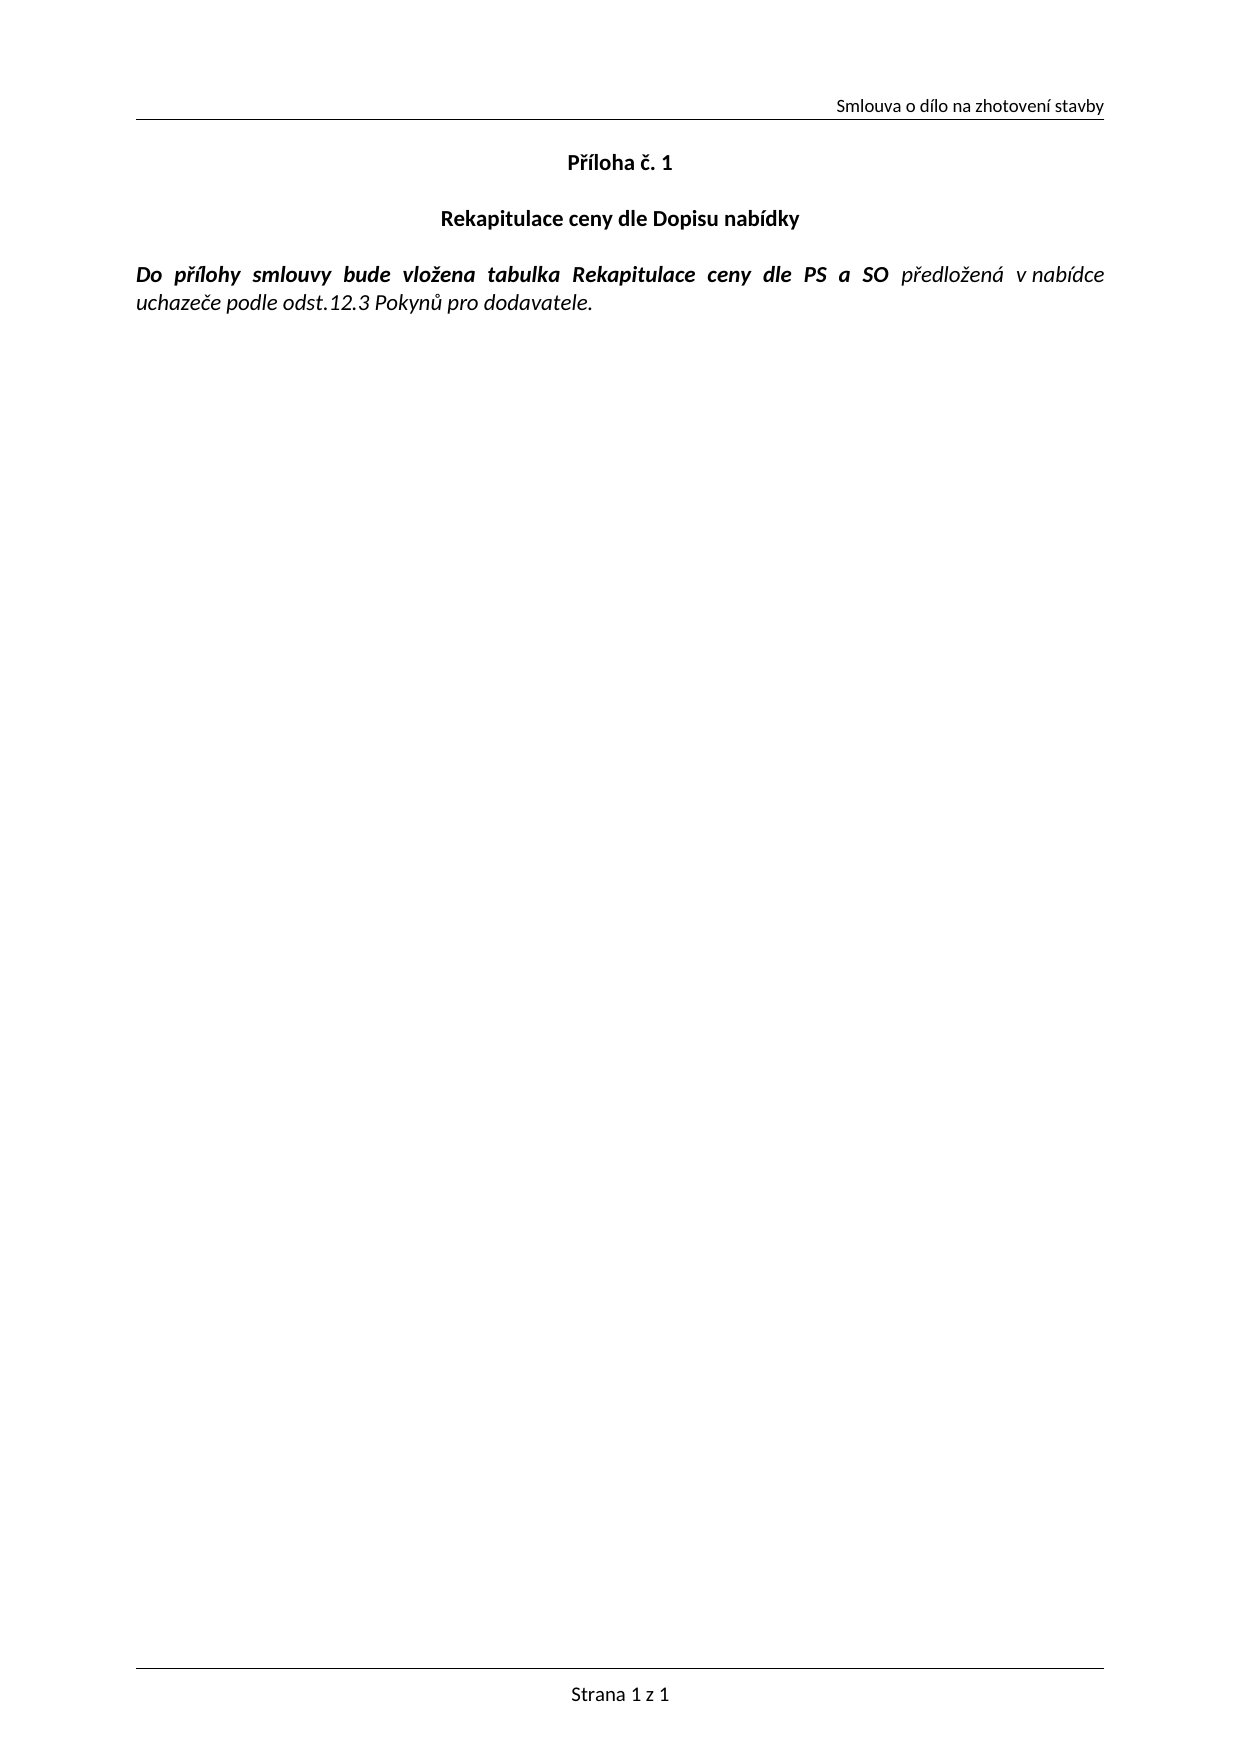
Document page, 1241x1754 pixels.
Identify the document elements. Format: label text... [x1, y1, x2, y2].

text Rekapitulace ceny dle Dopisu nabídky [136, 204, 1104, 232]
text Do přílohy smlouvy bude vložena tabulka Rekapitulace ceny dle PS a SO předložená v nabídce uchazeče podle odst.12.3 Pokynů pro dodavatele. [136, 260, 1104, 316]
text Příloha č. 1 [136, 148, 1104, 176]
